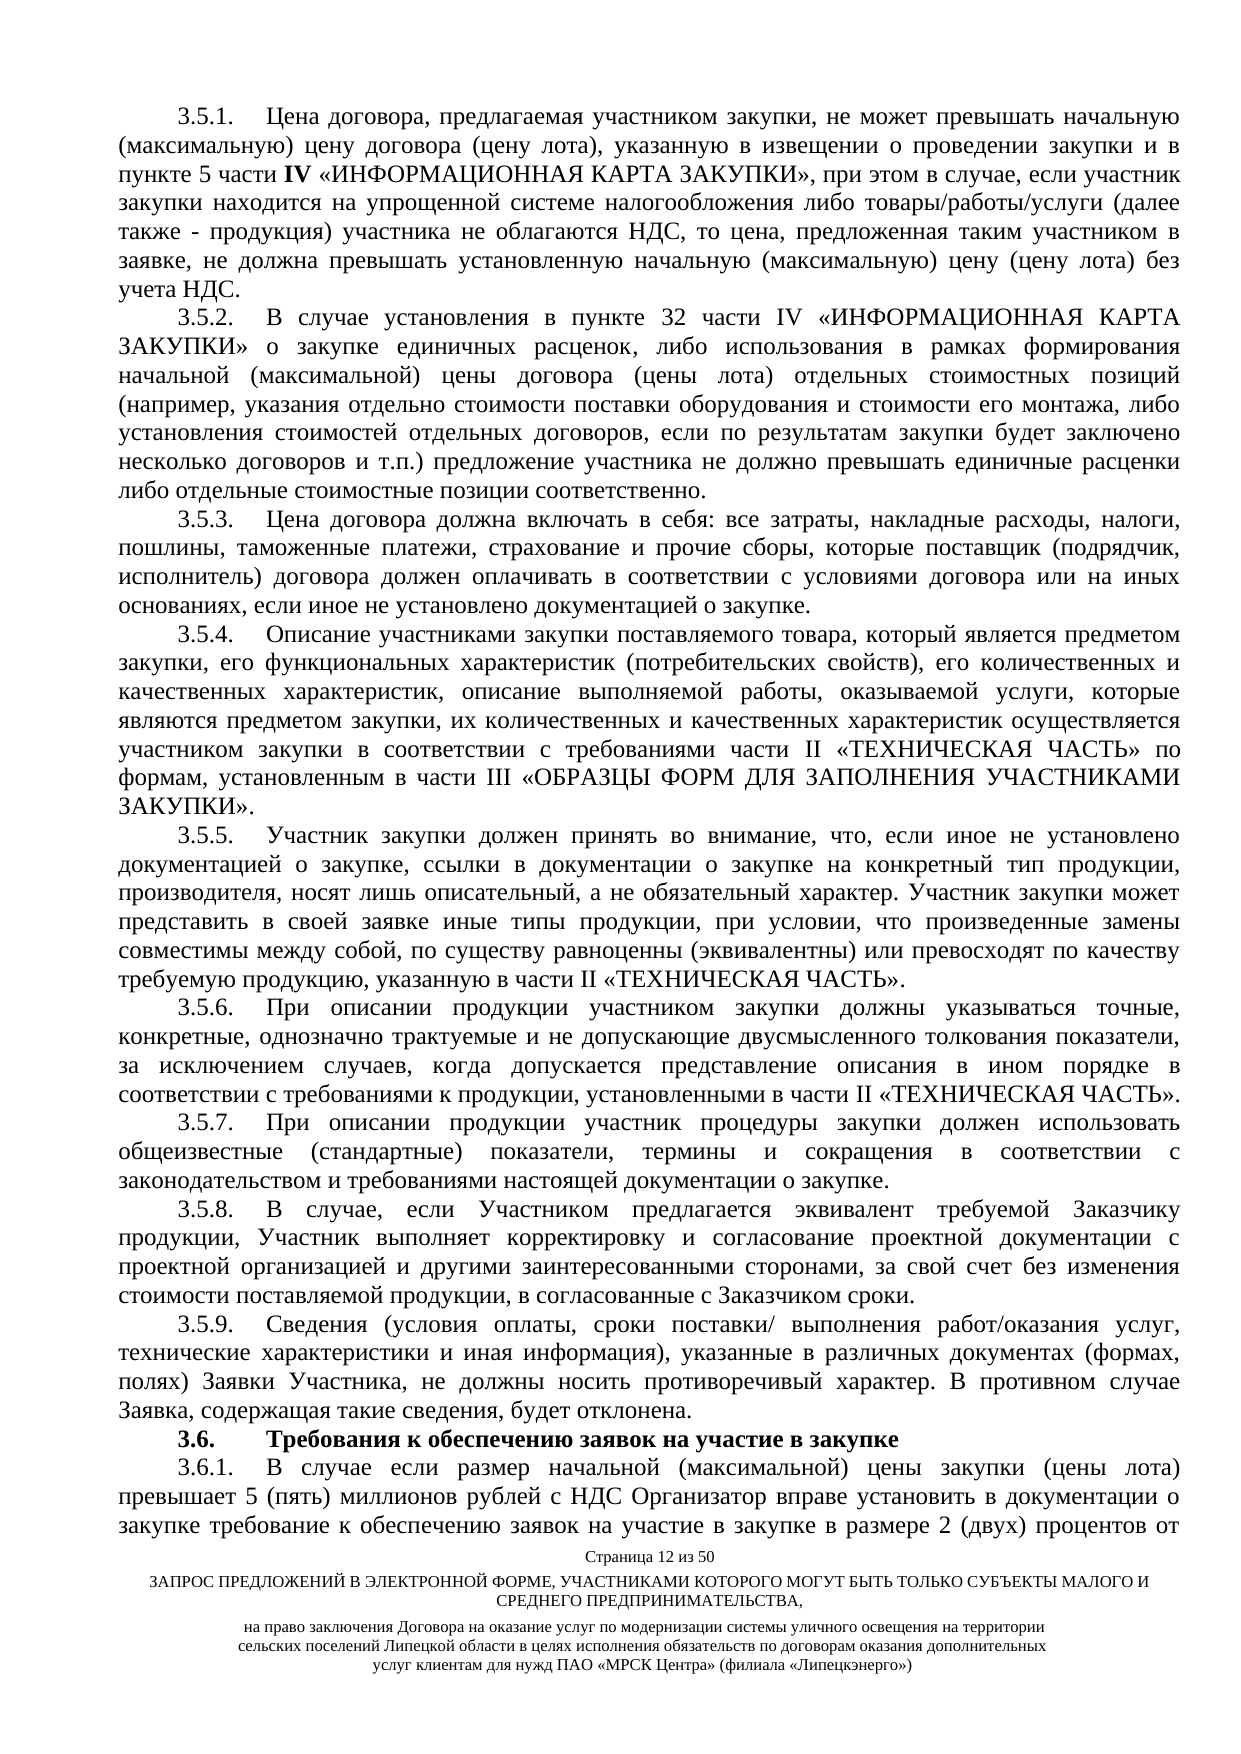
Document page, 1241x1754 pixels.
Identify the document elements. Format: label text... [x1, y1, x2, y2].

subtitle В случае установления в пункте 32 части IV «ИНФОРМАЦИОННАЯ КАРТА ЗАКУПКИ» о закупке единичных расценок, либо использования в рамках формирования начальной (максимальной) цены договора (цены лота) отдельных стоимостных позиций (например, указания отдельно стоимости поставки оборудования и стоимости его монтажа, либо установления стоимостей отдельных договоров, если по результатам закупки будет заключено несколько договоров и т.п.) предложение участника не должно превышать единичные расценки либо отдельные стоимостные позиции соответственно. [118, 302, 1181, 504]
subtitle Цена договора должна включать в себя: все затраты, накладные расходы, налоги, пошлины, таможенные платежи, страхование и прочие сборы, которые поставщик (подрядчик, исполнитель) договора должен оплачивать в соответствии с условиями договора или на иных основаниях, если иное не установлено документацией о закупке. [118, 504, 1181, 619]
subtitle Цена договора, предлагаемая участником закупки, не может превышать начальную (максимальную) цену договора (цену лота), указанную в извещении о проведении закупки и в пункте 5 части IV «ИНФОРМАЦИОННАЯ КАРТА ЗАКУПКИ», при этом в случае, если участник закупки находится на упрощенной системе налогообложения либо товары/работы/услуги (далее также - продукция) участника не облагаются НДС, то цена, предложенная таким участником в заявке, не должна превышать установленную начальную (максимальную) цену (цену лота) без учета НДС. [118, 101, 1181, 302]
subtitle При описании продукции участником закупки должны указываться точные, конкретные, однозначно трактуемые и не допускающие двусмысленного толкования показатели, за исключением случаев, когда допускается представление описания в ином порядке в соответствии с требованиями к продукции, установленными в части II «ТЕХНИЧЕСКАЯ ЧАСТЬ». [118, 992, 1181, 1107]
subtitle Требования к обеспечению заявок на участие в закупке [118, 1424, 1181, 1452]
subtitle Описание участниками закупки поставляемого товара, который является предметом закупки, его функциональных характеристик (потребительских свойств), его количественных и качественных характеристик, описание выполняемой работы, оказываемой услуги, которые являются предметом закупки, их количественных и качественных характеристик осуществляется участником закупки в соответствии с требованиями части II «ТЕХНИЧЕСКАЯ ЧАСТЬ» по формам, установленным в части III «ОБРАЗЦЫ ФОРМ ДЛЯ ЗАПОЛНЕНИЯ УЧАСТНИКАМИ ЗАКУПКИ». [118, 619, 1181, 820]
subtitle При описании продукции участник процедуры закупки должен использовать общеизвестные (стандартные) показатели, термины и сокращения в соответствии с законодательством и требованиями настоящей документации о закупке. [118, 1107, 1181, 1194]
subtitle Участник закупки должен принять во внимание, что, если иное не установлено документацией о закупке, ссылки в документации о закупке на конкретный тип продукции, производителя, носят лишь описательный, а не обязательный характер. Участник закупки может представить в своей заявке иные типы продукции, при условии, что произведенные замены совместимы между собой, по существу равноценны (эквивалентны) или превосходят по качеству требуемую продукцию, указанную в части II «ТЕХНИЧЕСКАЯ ЧАСТЬ». [118, 820, 1181, 992]
subtitle Сведения (условия оплаты, сроки поставки/ выполнения работ/оказания услуг, технические характеристики и иная информация), указанные в различных документах (формах, полях) Заявки Участника, не должны носить противоречивый характер. В противном случае Заявка, содержащая такие сведения, будет отклонена. [118, 1309, 1181, 1424]
subtitle В случае, если Участником предлагается эквивалент требуемой Заказчику продукции, Участник выполняет корректировку и согласование проектной документации с проектной организацией и другими заинтересованными сторонами, за свой счет без изменения стоимости поставляемой продукции, в согласованные с Заказчиком сроки. [118, 1194, 1181, 1309]
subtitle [118, 1452, 1181, 1539]
